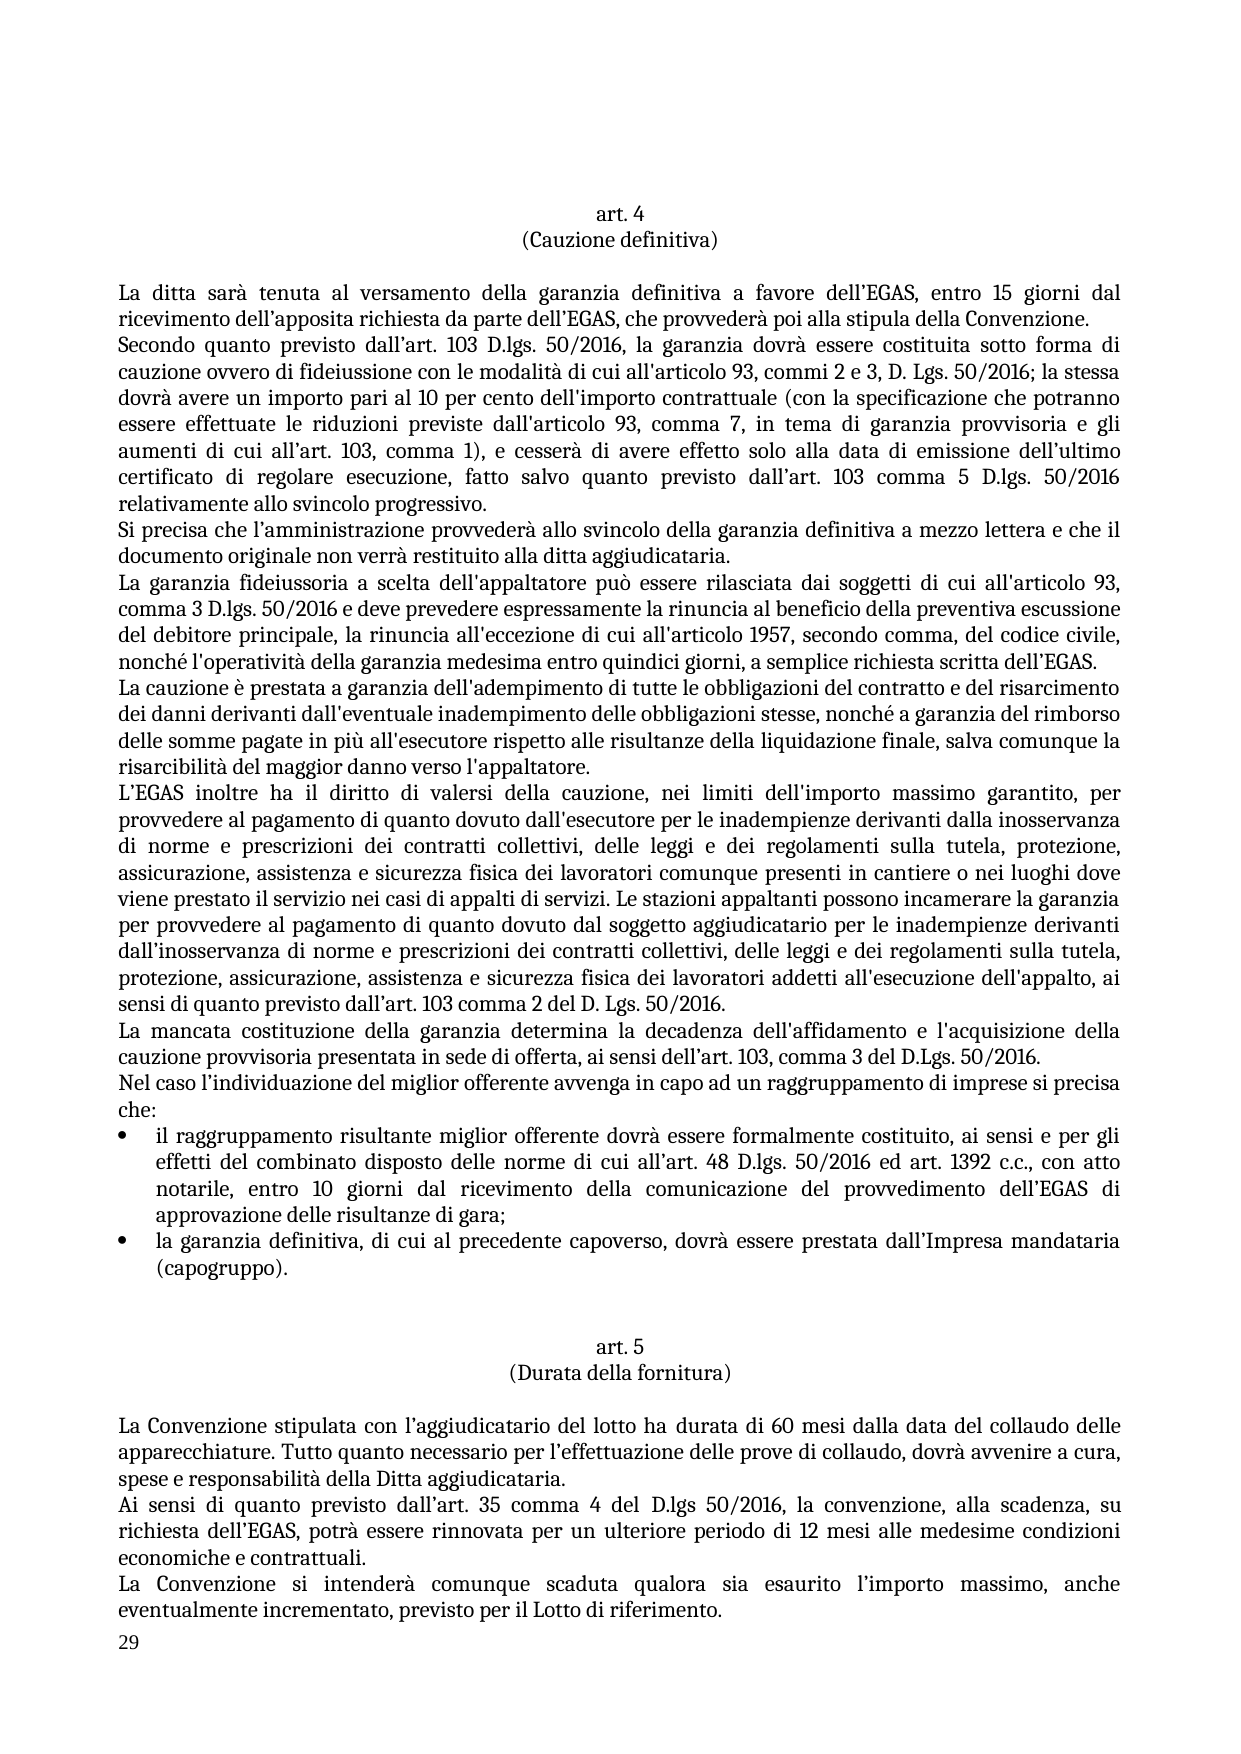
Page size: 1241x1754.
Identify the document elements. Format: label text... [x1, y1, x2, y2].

text Secondo quanto previsto dall’art. 103 D.lgs. 50/2016, la garanzia dovrà essere costituita sotto forma di cauzione ovvero di fideiussione con le modalità di cui all'articolo 93, commi 2 e 3, D. Lgs. 50/2016; la stessa dovrà avere un importo pari al 10 per cento dell'importo contrattuale (con la specificazione che potranno essere effettuate le riduzioni previste dall'articolo 93, comma 7, in tema di garanzia provvisoria e gli aumenti di cui all’art. 103, comma 1), e cesserà di avere effetto solo alla data di emissione dell’ultimo certificato di regolare esecuzione, fatto salvo quanto previsto dall’art. 103 comma 5 D.lgs. 50/2016 relativamente allo svincolo progressivo. [118, 332, 1122, 517]
list il raggruppamento risultante miglior offerente dovrà essere formalmente costituito, ai sensi e per gli effetti del combinato disposto delle norme di cui all’art. 48 D.lgs. 50/2016 ed art. 1392 c.c., con atto notarile, entro 10 giorni dal ricevimento della comunicazione del provvedimento dell’EGAS di approvazione delle risultanze di gara; [118, 1123, 1122, 1228]
text La garanzia fideiussoria a scelta dell'appaltatore può essere rilasciata dai soggetti di cui all'articolo 93, comma 3 D.lgs. 50/2016 e deve prevedere espressamente la rinuncia al beneficio della preventiva escussione del debitore principale, la rinuncia all'eccezione di cui all'articolo 1957, secondo comma, del codice civile, nonché l'operatività della garanzia medesima entro quindici giorni, a semplice richiesta scritta dell’EGAS. [118, 569, 1122, 675]
text (Durata della fornitura) [118, 1360, 1122, 1386]
text art. 5 [118, 1334, 1122, 1360]
text L’EGAS inoltre ha il diritto di valersi della cauzione, nei limiti dell'importo massimo garantito, per provvedere al pagamento di quanto dovuto dall'esecutore per le inadempienze derivanti dalla inosservanza di norme e prescrizioni dei contratti collettivi, delle leggi e dei regolamenti sulla tutela, protezione, assicurazione, assistenza e sicurezza fisica dei lavoratori comunque presenti in cantiere o nei luoghi dove viene prestato il servizio nei casi di appalti di servizi. Le stazioni appaltanti possono incamerare la garanzia per provvedere al pagamento di quanto dovuto dal soggetto aggiudicatario per le inadempienze derivanti dall’inosservanza di norme e prescrizioni dei contratti collettivi, delle leggi e dei regolamenti sulla tutela, protezione, assicurazione, assistenza e sicurezza fisica dei lavoratori addetti all'esecuzione dell'appalto, ai sensi di quanto previsto dall’art. 103 comma 2 del D. Lgs. 50/2016. [118, 780, 1122, 1017]
text Si precisa che l’amministrazione provvederà allo svincolo della garanzia definitiva a mezzo lettera e che il documento originale non verrà restituito alla ditta aggiudicataria. [118, 517, 1122, 569]
text Ai sensi di quanto previsto dall’art. 35 comma 4 del D.lgs 50/2016, la convenzione, alla scadenza, su richiesta dell’EGAS, potrà essere rinnovata per un ulteriore periodo di 12 mesi alle medesime condizioni economiche e contrattuali. [118, 1492, 1122, 1571]
text La ditta sarà tenuta al versamento della garanzia definitiva a favore dell’EGAS, entro 15 giorni dal ricevimento dell’apposita richiesta da parte dell’EGAS, che provvederà poi alla stipula della Convenzione. [118, 279, 1122, 332]
text Nel caso l’individuazione del miglior offerente avvenga in capo ad un raggruppamento di imprese si precisa che: [118, 1070, 1122, 1123]
list la garanzia definitiva, di cui al precedente capoverso, dovrà essere prestata dall’Impresa mandataria (capogruppo). [118, 1228, 1122, 1281]
text La mancata costituzione della garanzia determina la decadenza dell'affidamento e l'acquisizione della cauzione provvisoria presentata in sede di offerta, ai sensi dell’art. 103, comma 3 del D.Lgs. 50/2016. [118, 1017, 1122, 1070]
text La Convenzione si intenderà comunque scaduta qualora sia esaurito l’importo massimo, anche eventualmente incrementato, previsto per il Lotto di riferimento. [118, 1571, 1122, 1623]
text La Convenzione stipulata con l’aggiudicatario del lotto ha durata di 60 mesi dalla data del collaudo delle apparecchiature. Tutto quanto necessario per l’effettuazione delle prove di collaudo, dovrà avvenire a cura, spese e responsabilità della Ditta aggiudicataria. [118, 1413, 1122, 1492]
text art. 4 [118, 200, 1122, 227]
text La cauzione è prestata a garanzia dell'adempimento di tutte le obbligazioni del contratto e del risarcimento dei danni derivanti dall'eventuale inadempimento delle obbligazioni stesse, nonché a garanzia del rimborso delle somme pagate in più all'esecutore rispetto alle risultanze della liquidazione finale, salva comunque la risarcibilità del maggior danno verso l'appaltatore. [118, 675, 1122, 780]
text (Cauzione definitiva) [118, 227, 1122, 253]
